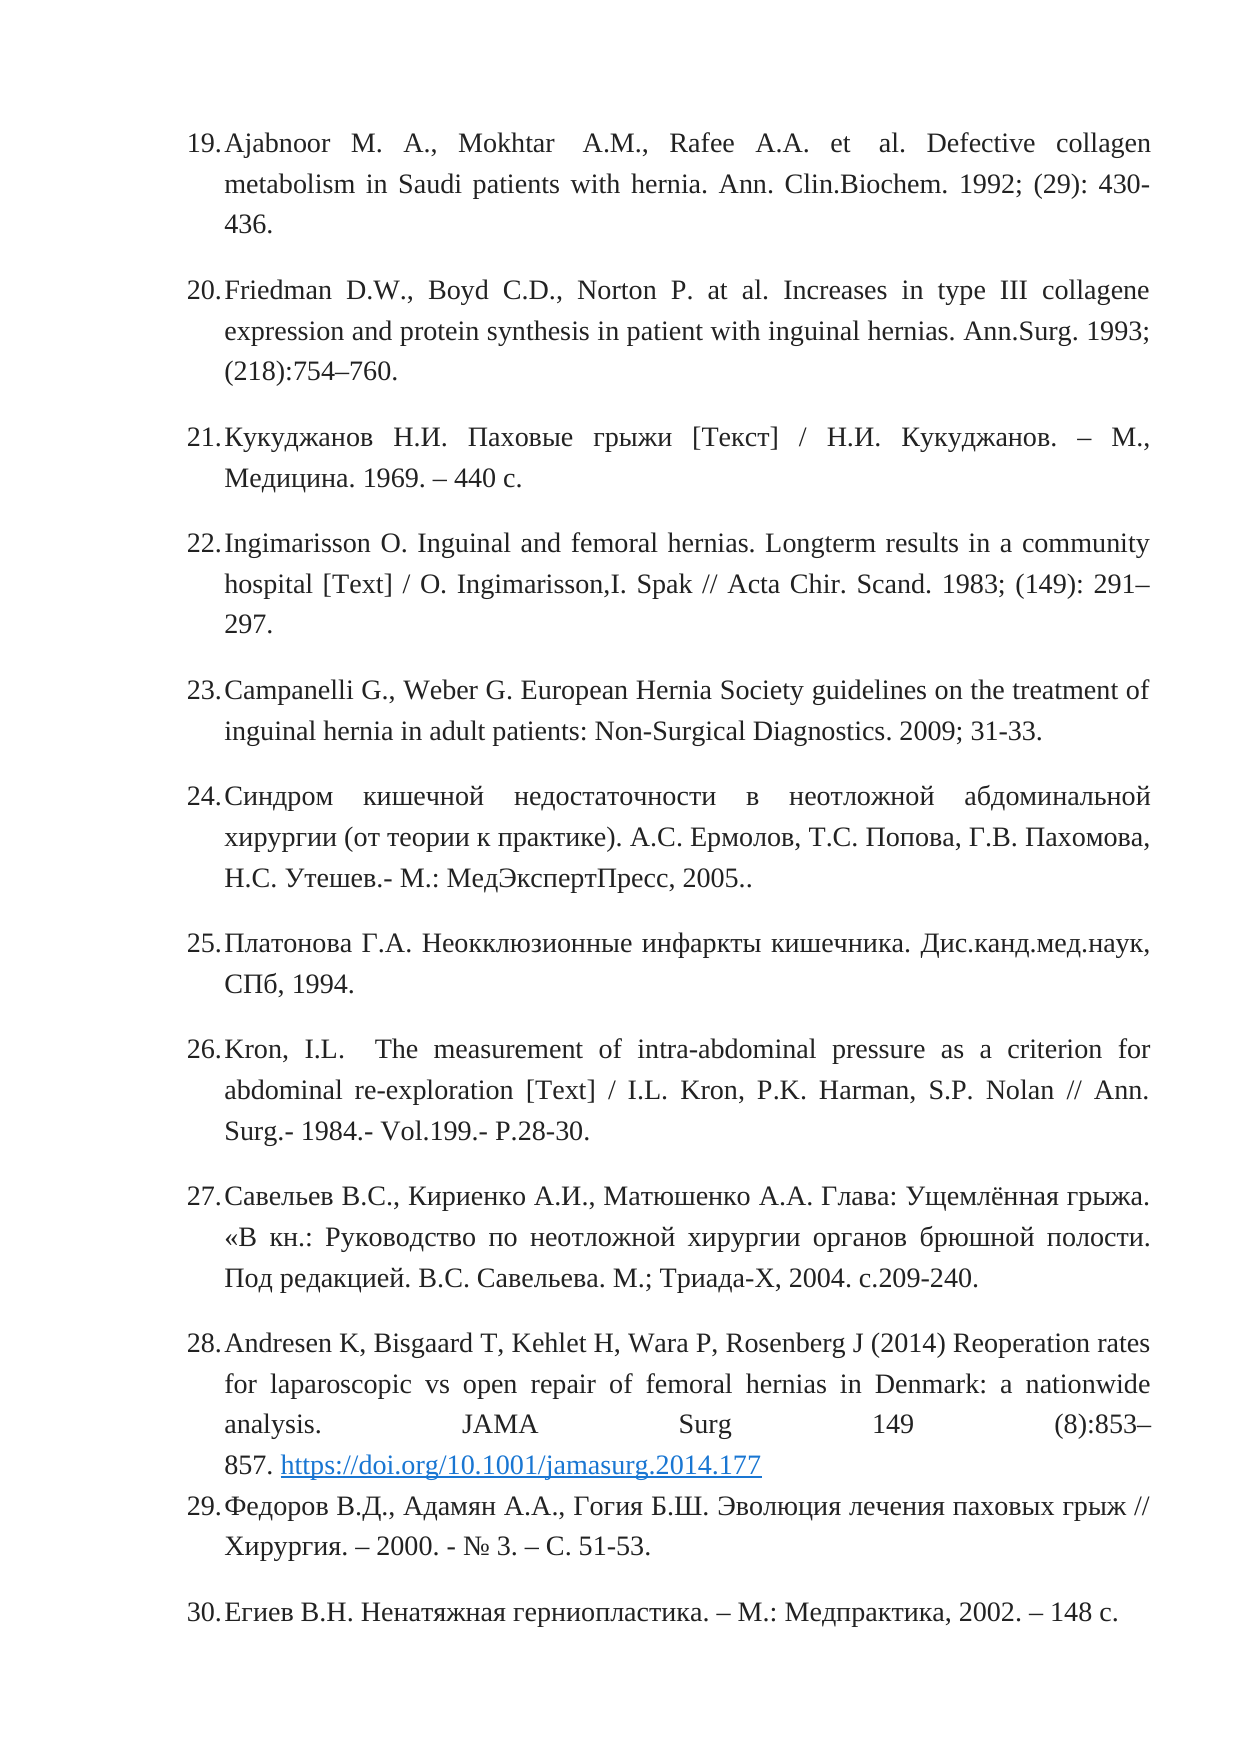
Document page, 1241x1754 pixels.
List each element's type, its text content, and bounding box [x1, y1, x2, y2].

list Платонова Г.А. Неокклюзионные инфаркты кишечника. Дис.канд.мед.наук, СПб, 1994. [187, 918, 1152, 999]
list Ingimarisson О. Inguinal and femoral hernias. Longterm results in a community hospital [Text] / O. Ingimarisson,I. Spak // Acta Chir. Scand. 1983; (149): 291–297. [187, 518, 1152, 640]
list Friedman D.W., Boyd C.D., Norton P. at al. Increases in type III collagene expression and protein synthesis in patient with inguinal hernias. Ann.Surg. 1993; (218):754–760. [187, 265, 1152, 387]
list Егиев В.Н. Ненатяжная герниопластика. – М.: Медпрактика, 2002. – 148 с. [187, 1587, 1152, 1627]
list Савельев В.С., Кириенко А.И., Матюшенко А.А. Глава: Ущемлённая грыжа. «В кн.: Руководство по неотложной хирургии органов брюшной полости. Под редакцией. B.C. Савельева. М.; Триада-Х, 2004. с.209-240. [187, 1171, 1152, 1293]
list Кукуджанов Н.И. Паховые грыжи [Текст] / Н.И. Кукуджанов. – М., Медицина. 1969. – 440 с. [187, 412, 1152, 493]
list Kron, I.L. The measurement of intra-abdominal pressure as a criterion for abdominal re-exploration [Text] / I.L. Kron, P.K. Harman, S.P. Nolan // Ann. Surg.- 1984.- Vol.199.- P.28-30. [187, 1024, 1152, 1146]
list Синдром кишечной недостаточности в неотложной абдоминальной хирургии (от теории к практике). А.С. Ермолов, Т.С. Попова, Г.В. Пахомова, Н.С. Утешев.- М.: МедЭкспертПресс, 2005.. [187, 771, 1152, 893]
list Ajabnoor M. A., Mokhtar A.M., Rafee A.A. et al. Defective collagen metabolism in Saudi patients with hernia. Ann. Clin.Biochem. 1992; (29): 430-436. [187, 118, 1152, 240]
list Федоров В.Д., Адамян А.А., Гогия Б.Ш. Эволюция лечения паховых грыж // Хирургия. – 2000. - № 3. – С. 51-53. [187, 1481, 1152, 1562]
list Andresen K, Bisgaard T, Kehlet H, Wara P, Rosenberg J (2014) Reoperation rates for laparoscopic vs open repair of femoral hernias in Denmark: a nationwide analysis. JAMA Surg 149 (8):853–857. https://doi.org/10.1001/jamasurg.2014.177 [187, 1318, 1152, 1481]
list Campanelli G., Weber G. European Hernia Society guidelines on the treatment of inguinal hernia in adult patients: Non-Surgical Diagnostics. 2009; 31-33. [187, 665, 1152, 746]
